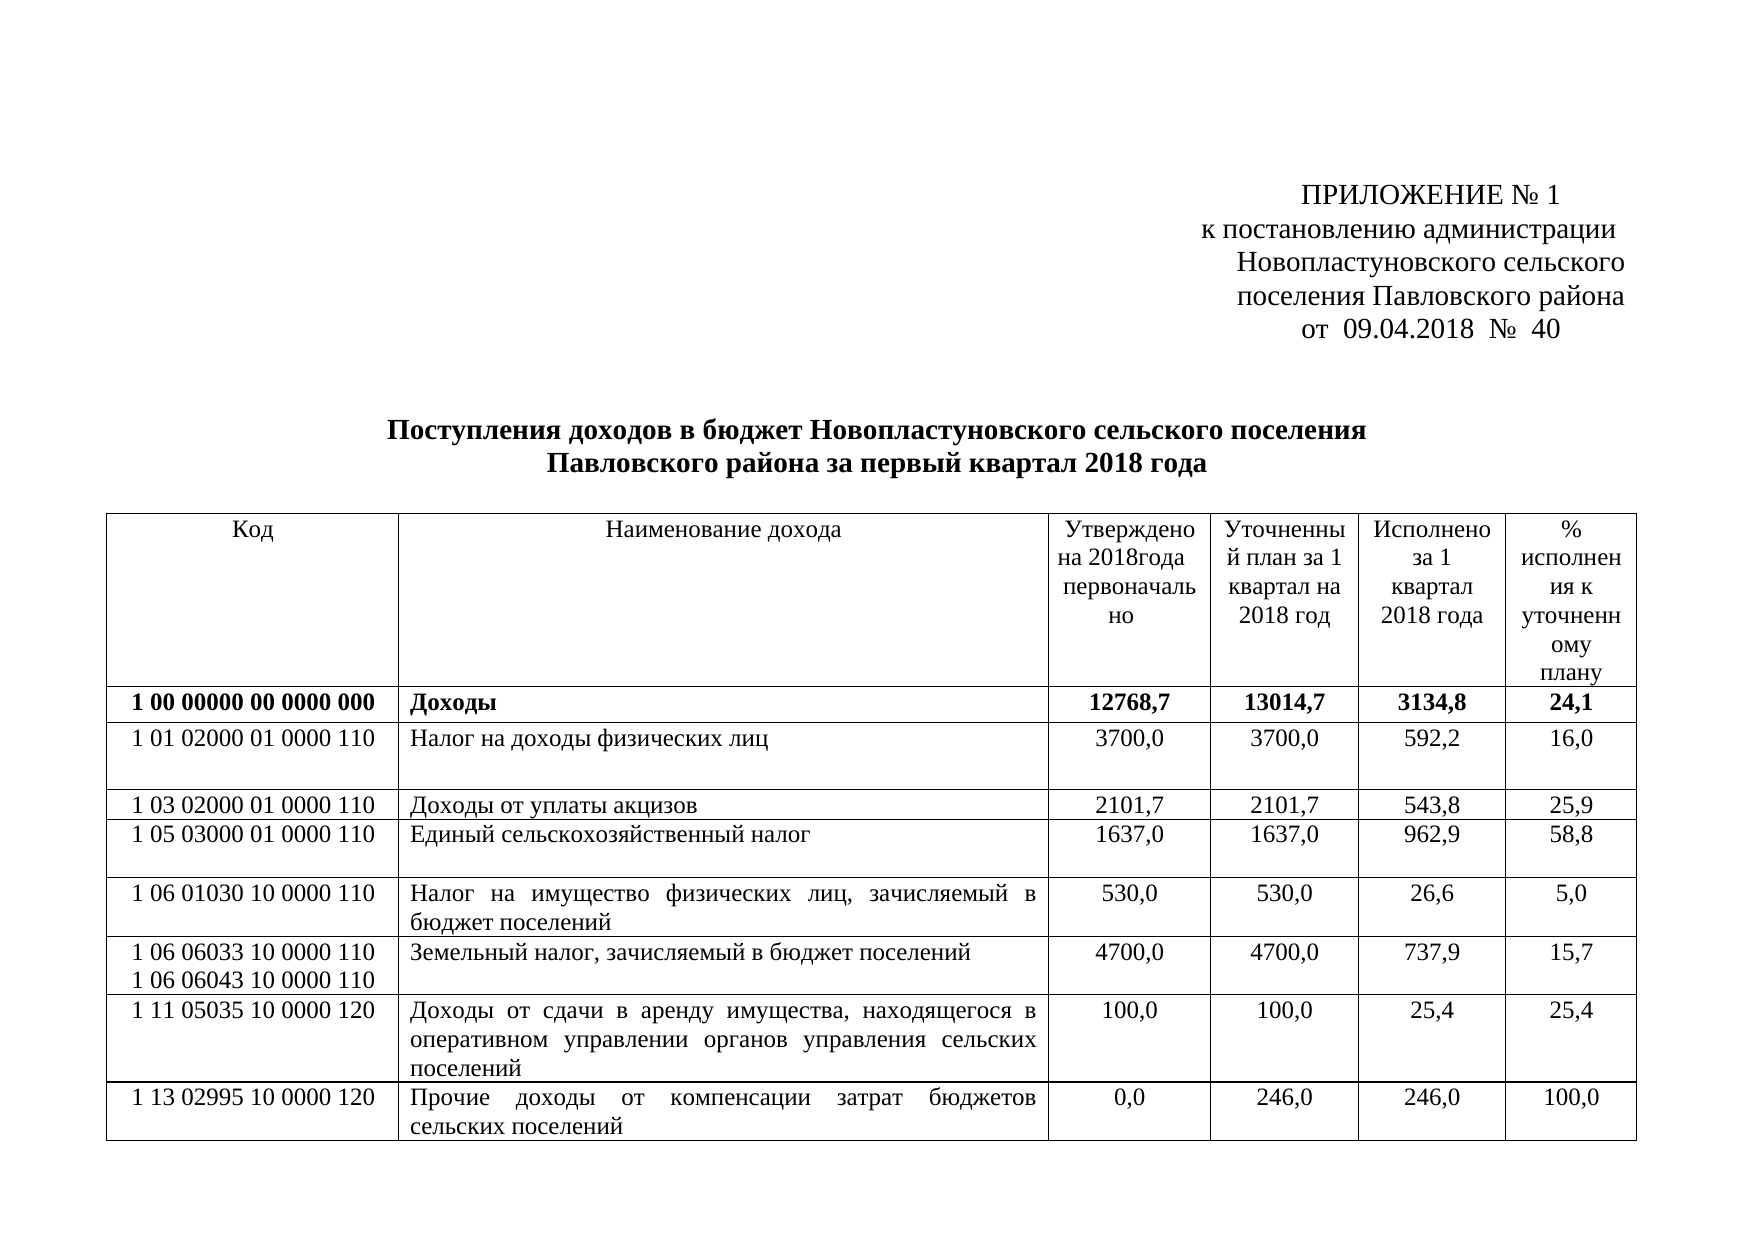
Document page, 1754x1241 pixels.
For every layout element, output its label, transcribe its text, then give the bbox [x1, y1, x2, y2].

table_cell Земельный налог, зачисляемый в бюджет поселений [399, 937, 1048, 994]
table_cell 530,0 [1211, 878, 1358, 936]
table_cell 1 13 02995 10 0000 120 [107, 1083, 398, 1140]
table_cell 246,0 [1359, 1083, 1505, 1140]
table_cell 5,0 [1506, 878, 1636, 936]
table_cell 25,9 [1506, 790, 1636, 818]
table_cell 1 01 02000 01 0000 110 [107, 723, 398, 789]
text ПРИЛОЖЕНИЕ № 1 [1226, 177, 1636, 211]
table_cell 3134,8 [1359, 687, 1505, 722]
table_cell 1 06 01030 10 0000 110 [107, 878, 398, 936]
table_cell 246,0 [1211, 1083, 1358, 1140]
table_header Код [107, 514, 398, 686]
table_header % исполнения к уточненному плану [1506, 514, 1636, 686]
table_cell 737,9 [1359, 937, 1505, 994]
table_cell 530,0 [1049, 878, 1210, 936]
table_cell 2101,7 [1049, 790, 1210, 818]
text Павловского района за первый квартал 2018 года [118, 446, 1636, 479]
table_cell 26,6 [1359, 878, 1505, 936]
table_cell 12768,7 [1049, 687, 1210, 722]
table_header Уточненный план за 1 квартал на 2018 год [1211, 514, 1358, 686]
table_cell 100,0 [1506, 1083, 1636, 1140]
table_cell 13014,7 [1211, 687, 1358, 722]
table_cell 16,0 [1506, 723, 1636, 789]
table_cell 543,8 [1359, 790, 1505, 818]
table_cell 25,4 [1506, 995, 1636, 1081]
text к постановлению администрации [1181, 211, 1636, 244]
table_cell 592,2 [1359, 723, 1505, 789]
table_cell 1 05 03000 01 0000 110 [107, 820, 398, 877]
table_cell 4700,0 [1211, 937, 1358, 994]
table_cell 2101,7 [1211, 790, 1358, 818]
table_cell 58,8 [1506, 820, 1636, 877]
table_cell 25,4 [1359, 995, 1505, 1081]
table_cell 962,9 [1359, 820, 1505, 877]
text Новопластуновского сельского поселения Павловского района [1226, 244, 1636, 311]
table_cell 1 06 06033 10 0000 110 1 06 06043 10 0000 110 [107, 937, 398, 994]
table_cell 1637,0 [1049, 820, 1210, 877]
table_cell 3700,0 [1211, 723, 1358, 789]
table_cell Прочие доходы от компенсации затрат бюджетов сельских поселений [399, 1083, 1048, 1140]
table_cell Доходы от уплаты акцизов [399, 790, 1048, 818]
table_header Наименование дохода [399, 514, 1048, 686]
table_cell 100,0 [1049, 995, 1210, 1081]
text Поступления доходов в бюджет Новопластуновского сельского поселения [118, 412, 1636, 446]
table_cell 100,0 [1211, 995, 1358, 1081]
table_cell 15,7 [1506, 937, 1636, 994]
table_cell 3700,0 [1049, 723, 1210, 789]
text от 09.04.2018 № 40 [1226, 311, 1636, 345]
table_header Утверждено на 2018года первоначально [1049, 514, 1210, 686]
table_cell Налог на имущество физических лиц, зачисляемый в бюджет поселений [399, 878, 1048, 936]
table_header Исполнено за 1 квартал 2018 года [1359, 514, 1505, 686]
table_cell 0,0 [1049, 1083, 1210, 1140]
table_cell 1637,0 [1211, 820, 1358, 877]
table_cell 24,1 [1506, 687, 1636, 722]
table_cell Единый сельскохозяйственный налог [399, 820, 1048, 877]
table_cell 1 03 02000 01 0000 110 [107, 790, 398, 818]
table_cell 1 11 05035 10 0000 120 [107, 995, 398, 1081]
table_cell 1 00 00000 00 0000 000 [107, 687, 398, 722]
table_cell Доходы от сдачи в аренду имущества, находящегося в оперативном управлении органов управления сельских поселений [399, 995, 1048, 1081]
table_cell Доходы [399, 687, 1048, 722]
table_cell 4700,0 [1049, 937, 1210, 994]
table_cell Налог на доходы физических лиц [399, 723, 1048, 789]
